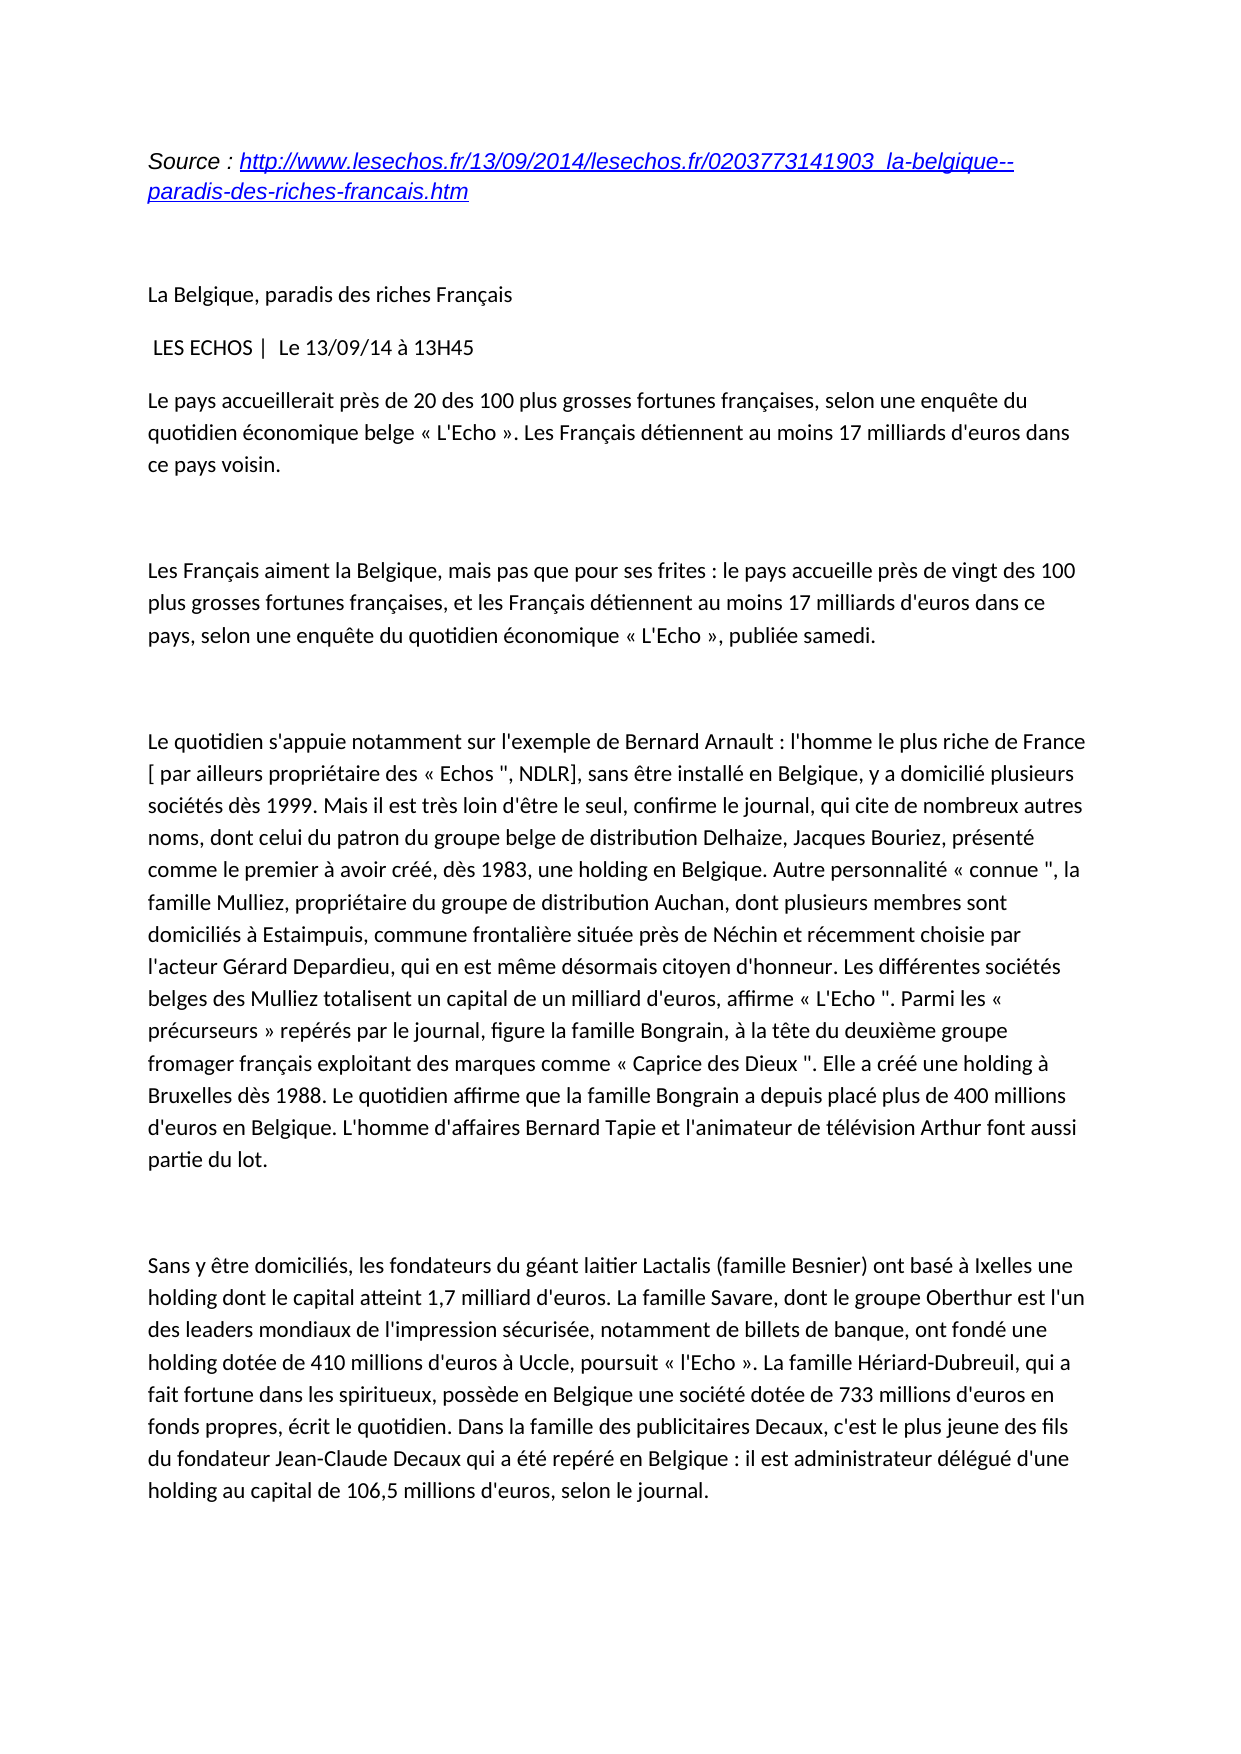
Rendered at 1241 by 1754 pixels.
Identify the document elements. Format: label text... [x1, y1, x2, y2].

text Le quotidien s'appuie notamment sur l'exemple de Bernard Arnault : l'homme le plus riche de France [ par ailleurs propriétaire des « Echos ", NDLR], sans être installé en Belgique, y a domicilié plusieurs sociétés dès 1999. Mais il est très loin d'être le seul, confirme le journal, qui cite de nombreux autres noms, dont celui du patron du groupe belge de distribution Delhaize, Jacques Bouriez, présenté comme le premier à avoir créé, dès 1983, une holding en Belgique. Autre personnalité « connue ", la famille Mulliez, propriétaire du groupe de distribution Auchan, dont plusieurs membres sont domiciliés à Estaimpuis, commune frontalière située près de Néchin et récemment choisie par l'acteur Gérard Depardieu, qui en est même désormais citoyen d'honneur. Les différentes sociétés belges des Mulliez totalisent un capital de un milliard d'euros, affirme « L'Echo ". Parmi les « précurseurs » repérés par le journal, figure la famille Bongrain, à la tête du deuxième groupe fromager français exploitant des marques comme « Caprice des Dieux ". Elle a créé une holding à Bruxelles dès 1988. Le quotidien affirme que la famille Bongrain a depuis placé plus de 400 millions d'euros en Belgique. L'homme d'affaires Bernard Tapie et l'animateur de télévision Arthur font aussi partie du lot. [148, 727, 1093, 1173]
text La Belgique, paradis des riches Français [148, 280, 1093, 308]
text Le pays accueillerait près de 20 des 100 plus grosses fortunes françaises, selon une enquête du quotidien économique belge « L'Echo ». Les Français détiennent au moins 17 milliards d'euros dans ce pays voisin. [148, 386, 1093, 478]
text Les Français aiment la Belgique, mais pas que pour ses frites : le pays accueille près de vingt des 100 plus grosses fortunes françaises, et les Français détiennent au moins 17 milliards d'euros dans ce pays, selon une enquête du quotidien économique « L'Echo », publiée samedi. [148, 556, 1093, 649]
text Sans y être domiciliés, les fondateurs du géant laitier Lactalis (famille Besnier) ont basé à Ixelles une holding dont le capital atteint 1,7 milliard d'euros. La famille Savare, dont le groupe Oberthur est l'un des leaders mondiaux de l'impression sécurisée, notamment de billets de banque, ont fondé une holding dotée de 410 millions d'euros à Uccle, poursuit « l'Echo ». La famille Hériard-Dubreuil, qui a fait fortune dans les spiritueux, possède en Belgique une société dotée de 733 millions d'euros en fonds propres, écrit le quotidien. Dans la famille des publicitaires Decaux, c'est le plus jeune des fils du fondateur Jean-Claude Decaux qui a été repéré en Belgique : il est administrateur délégué d'une holding au capital de 106,5 millions d'euros, selon le journal. [148, 1251, 1093, 1504]
text LES ECHOS | Le 13/09/14 à 13H45 [148, 333, 1093, 361]
text Source : http://www.lesechos.fr/13/09/2014/lesechos.fr/0203773141903_la-belgique--paradis-des-riches-francais.htm [148, 148, 1093, 204]
